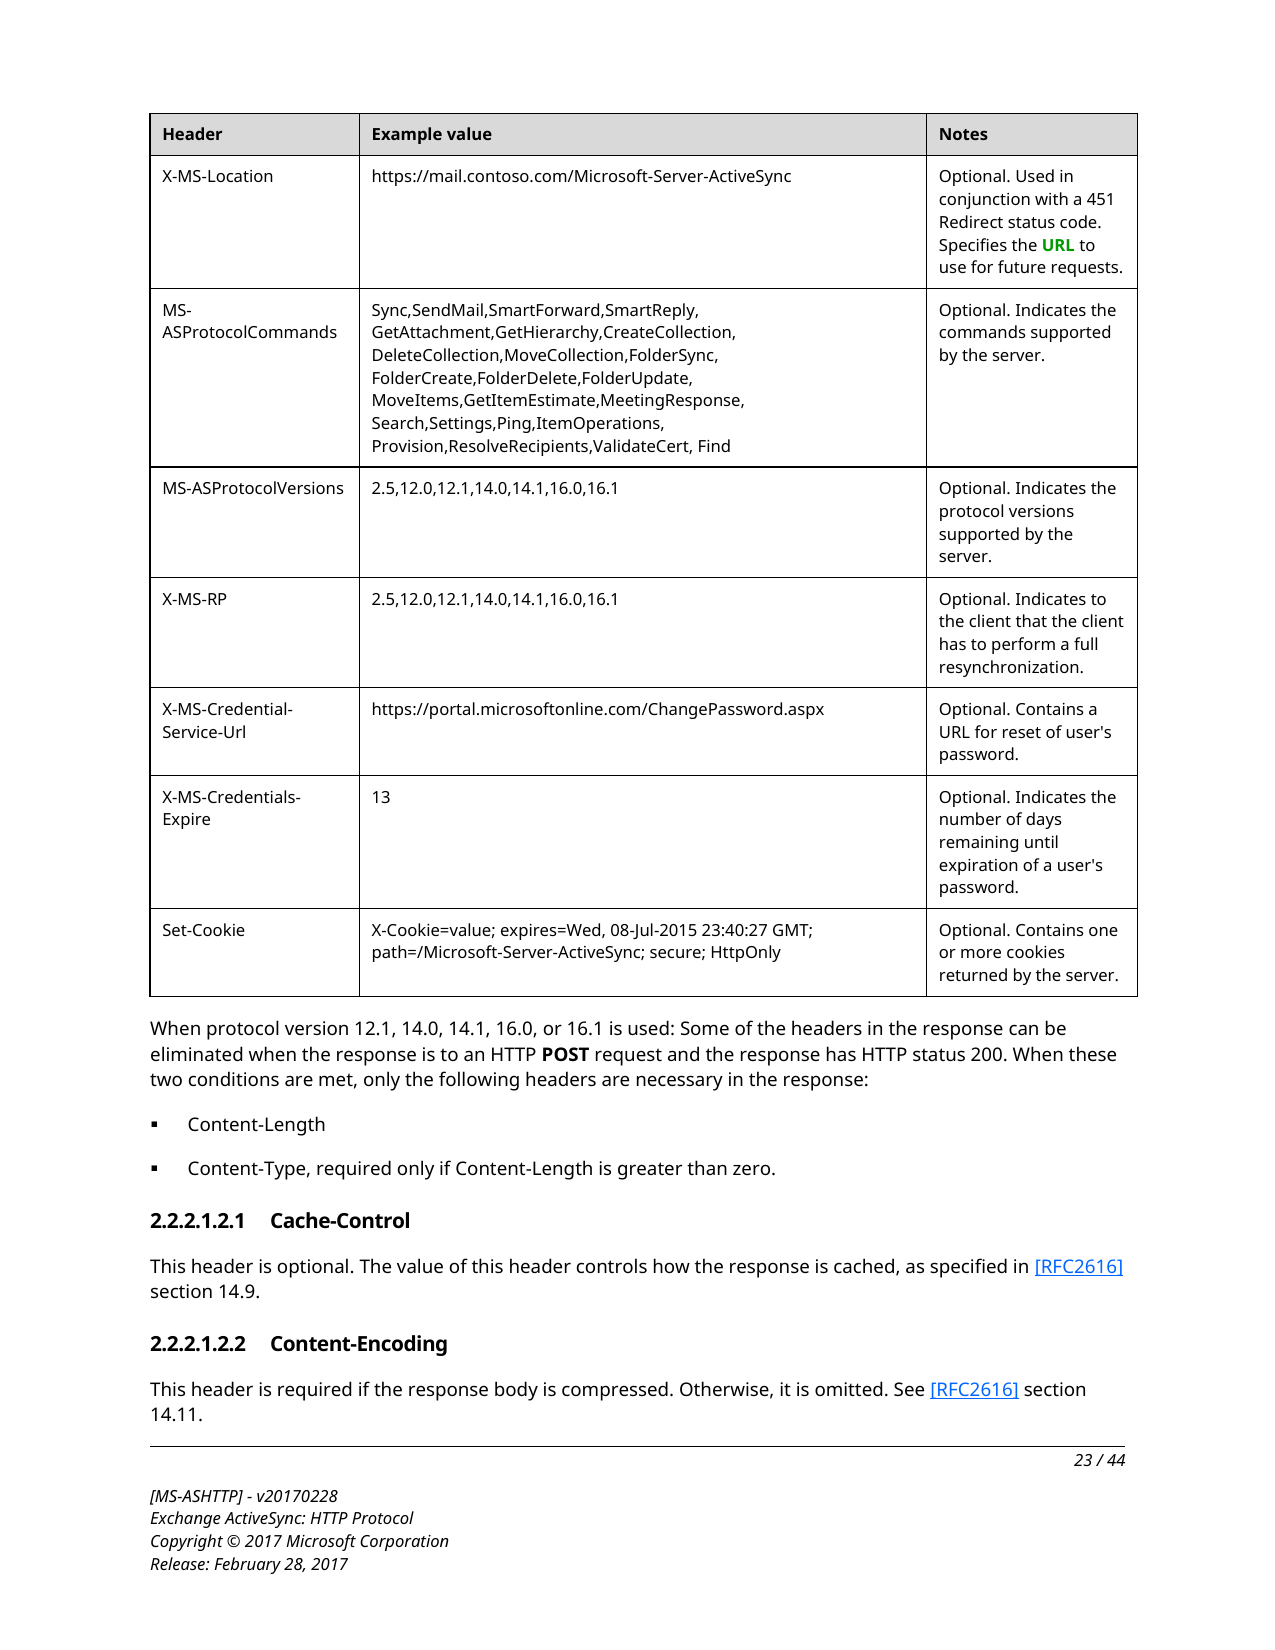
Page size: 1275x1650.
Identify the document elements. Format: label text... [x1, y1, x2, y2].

list Content-Type, required only if Content-Length is greater than zero. [150, 1155, 1125, 1181]
table_cell X-MS-RP [151, 578, 359, 687]
table_cell X-MS-Location [151, 156, 359, 288]
table_cell Sync,SendMail,SmartForward,SmartReply,​GetAttachment,GetHierarchy,CreateCollection,​DeleteCollection,MoveCollection,FolderSync,​FolderCreate,FolderDelete,FolderUpdate,​MoveItems,GetItemEstimate,MeetingResponse,​Search,Settings,Ping,ItemOperations,​Provision,ResolveRecipients,ValidateCert, Find [360, 289, 926, 466]
table_header Notes [927, 114, 1137, 155]
table_cell X-MS-Credentials-Expire [151, 776, 359, 908]
table_cell Optional. Contains a URL for reset of user's password. [927, 688, 1137, 775]
table_cell 13 [360, 776, 926, 908]
table_cell 2.5,12.0,12.1,14.0,14.1,16.0,16.1 [360, 578, 926, 687]
table_header Header [151, 114, 359, 155]
table_cell 2.5,12.0,12.1,14.0,14.1,16.0,16.1 [360, 468, 926, 577]
table_cell Set-Cookie [151, 909, 359, 996]
subtitle Cache-Control [150, 1206, 1125, 1234]
table_cell Optional. Contains one or more cookies returned by the server. [927, 909, 1137, 996]
table_cell X-MS-Credential-Service-Url [151, 688, 359, 775]
table_header Example value [360, 114, 926, 155]
table_cell https://portal.microsoftonline.com/ChangePassword.aspx [360, 688, 926, 775]
table_cell Optional. Used in conjunction with a 451 Redirect status code. Specifies the URL to use for future requests. [927, 156, 1137, 288]
text This header is required if the response body is compressed. Otherwise, it is omitted. See [RFC2616] section 14.11. [150, 1376, 1125, 1427]
subtitle Content-Encoding [150, 1329, 1125, 1357]
text When protocol version 12.1, 14.0, 14.1, 16.0, or 16.1 is used: Some of the headers in the response can be eliminated when the response is to an HTTP POST request and the response has HTTP status 200. When these two conditions are met, only the following headers are necessary in the response: [150, 1016, 1125, 1092]
list Content-Length [150, 1111, 1125, 1136]
table_cell MS-ASProtocolCommands [151, 289, 359, 466]
table_cell X-Cookie=value; expires=Wed, 08-Jul-2015 23:40:27 GMT; path=/Microsoft-Server-ActiveSync; secure; HttpOnly [360, 909, 926, 996]
table_cell Optional. Indicates the commands supported by the server. [927, 289, 1137, 466]
table_cell MS-ASProtocolVersions [151, 468, 359, 577]
table_cell Optional. Indicates to the client that the client has to perform a full resynchronization. [927, 578, 1137, 687]
table_cell Optional. Indicates the number of days remaining until expiration of a user's password. [927, 776, 1137, 908]
table_cell Optional. Indicates the protocol versions supported by the server. [927, 468, 1137, 577]
text This header is optional. The value of this header controls how the response is cached, as specified in [RFC2616] section 14.9. [150, 1253, 1125, 1304]
table_cell https://mail.contoso.com/Microsoft-Server-ActiveSync [360, 156, 926, 288]
